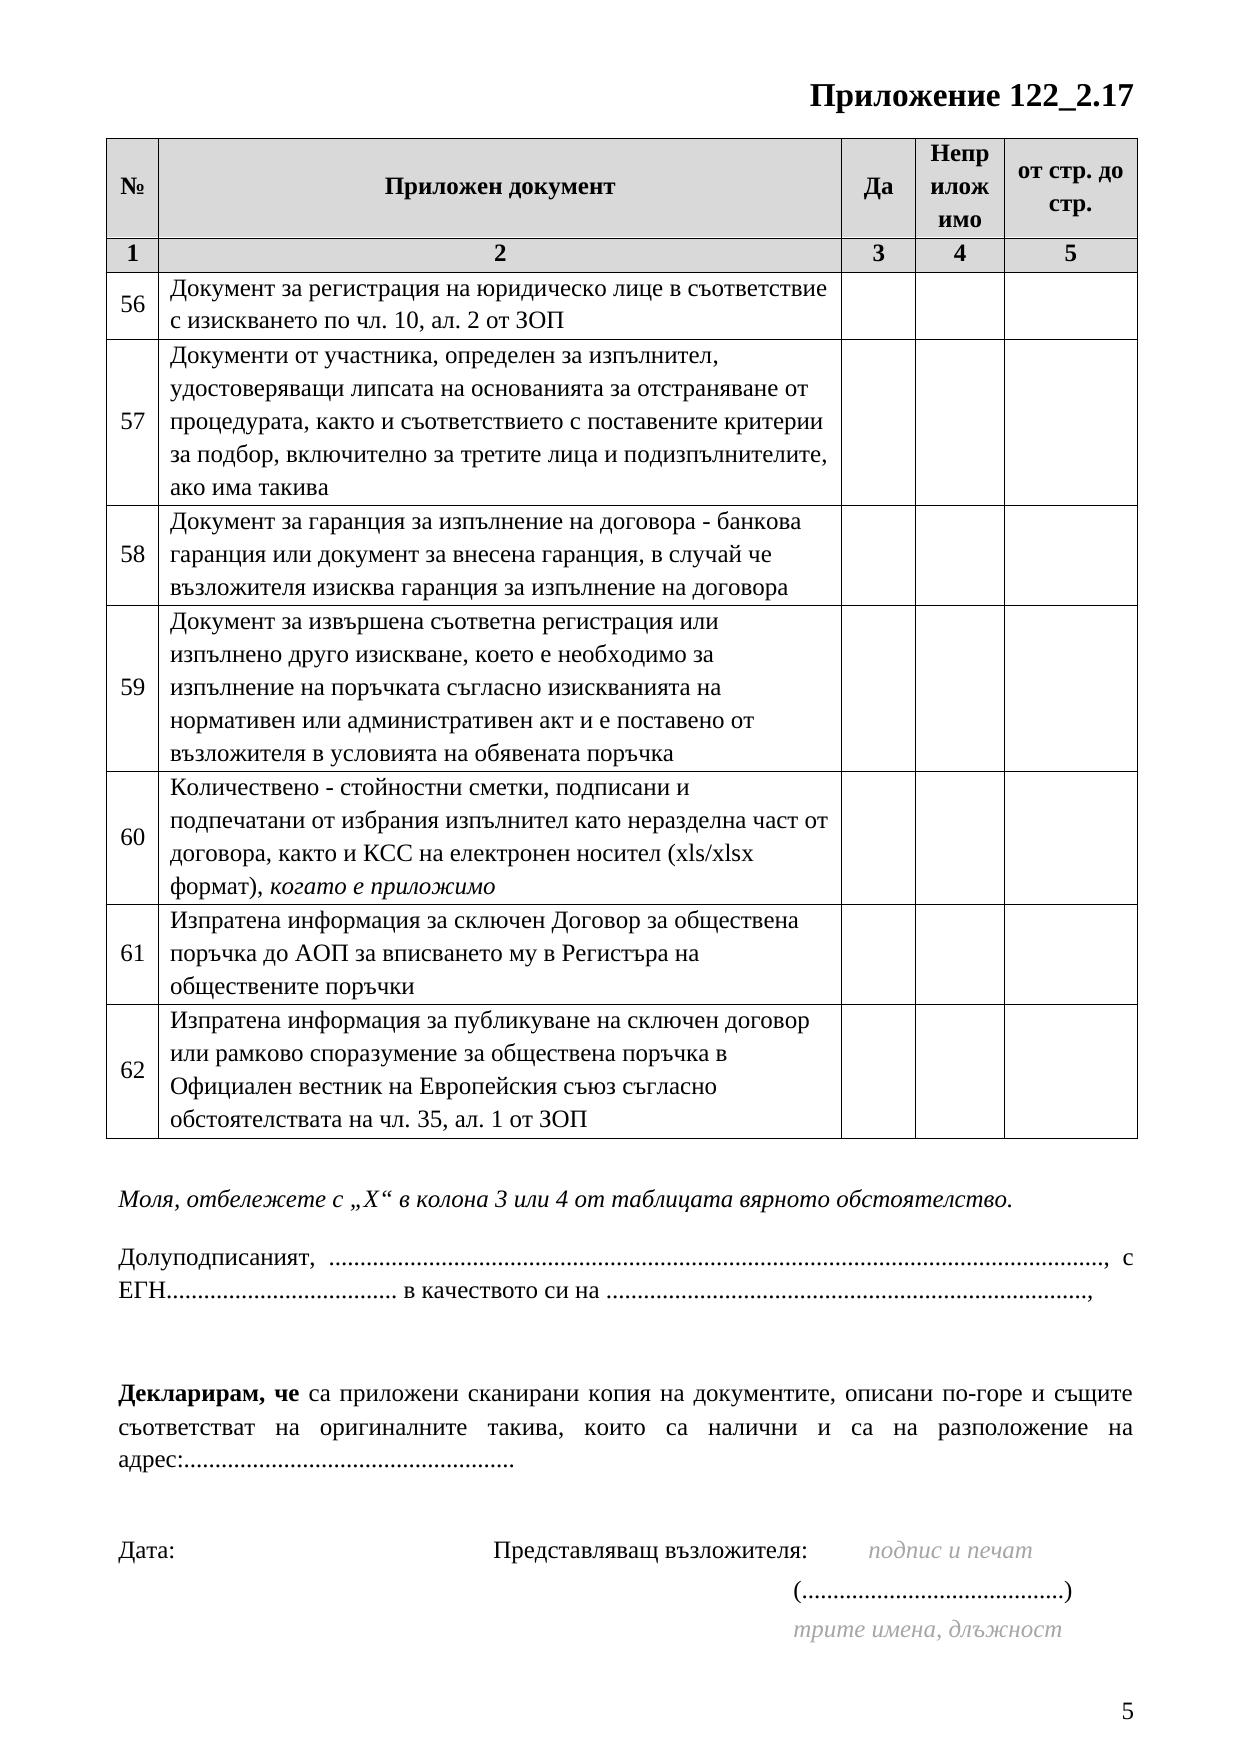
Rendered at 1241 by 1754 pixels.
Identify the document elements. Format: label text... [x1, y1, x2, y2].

table_cell [1005, 1005, 1137, 1137]
table_cell [842, 606, 915, 771]
table_cell [916, 606, 1004, 771]
table_cell 4 [916, 239, 1004, 272]
text трите имена, длъжност [118, 1614, 1134, 1643]
table_cell [842, 506, 915, 605]
table_header Неприложимо [916, 139, 1004, 237]
table_cell [916, 273, 1004, 339]
text (..........................................) [118, 1575, 1134, 1604]
table_cell [842, 905, 915, 1004]
table_cell 62 [107, 1005, 158, 1137]
table_header Приложен документ [159, 139, 841, 237]
table_cell Документи от участника, определен за изпълнител, удостоверяващи липсата на основанията за отстраняване от процедурата, както и съответствието с поставените критерии за подбор, включително за третите лица и подизпълнителите, ако има такива [159, 340, 841, 505]
table_cell [916, 772, 1004, 904]
table_cell [916, 506, 1004, 605]
table_cell Документ за гаранция за изпълнение на договора - банкова гаранция или документ за внесена гаранция, в случай че възложителя изисква гаранция за изпълнение на договора [159, 506, 841, 605]
table_cell 5 [1005, 239, 1137, 272]
table_header от стр. до стр. [1005, 139, 1137, 237]
table_cell 61 [107, 905, 158, 1004]
text Моля, отбележете с „Х“ в колона 3 или 4 от таблицата вярното обстоятелство. [118, 1184, 1134, 1213]
table_cell [1005, 606, 1137, 771]
table_cell [842, 340, 915, 505]
table_cell 56 [107, 273, 158, 339]
table_cell Документ за извършена съответна регистрация или изпълнено друго изискване, което е необходимо за изпълнение на поръчката съгласно изискванията на нормативен или административен акт и е поставено от възложителя в условията на обявената поръчка [159, 606, 841, 771]
table_cell 57 [107, 340, 158, 505]
table_cell [1005, 506, 1137, 605]
table_cell Количествено - стойностни сметки, подписани и подпечатани от избрания изпълнител като неразделна част от договора, както и КСС на електронен носител (xls/xlsx формат), когато е приложимо [159, 772, 841, 904]
table_header Да [842, 139, 915, 237]
table_cell [916, 340, 1004, 505]
table_cell 59 [107, 606, 158, 771]
table_cell 60 [107, 772, 158, 904]
table_cell [1005, 905, 1137, 1004]
table_cell 3 [842, 239, 915, 272]
table_cell Изпратена информация за сключен Договор за обществена поръчка до АОП за вписването му в Регистъра на обществените поръчки [159, 905, 841, 1004]
table_cell [1005, 340, 1137, 505]
table_cell 2 [159, 239, 841, 272]
table_cell [842, 772, 915, 904]
table_cell [916, 905, 1004, 1004]
table_cell [1005, 772, 1137, 904]
table_header № [107, 139, 158, 237]
table_cell Изпратена информация за публикуване на сключен договор или рамково споразумение за обществена поръчка в Официален вестник на Европейския съюз съгласно обстоятелствата на чл. 35, ал. 1 от ЗОП [159, 1005, 841, 1137]
table_cell [842, 1005, 915, 1137]
table_cell [1005, 273, 1137, 339]
text Дата: Представляващ възложителя: подпис и печат [118, 1536, 1134, 1564]
table_cell Документ за регистрация на юридическо лице в съответствие с изискването по чл. 10, ал. 2 от ЗОП [159, 273, 841, 339]
table_cell 58 [107, 506, 158, 605]
table_cell [842, 273, 915, 339]
text Долуподписаният, ............................................................................................................................, с ЕГН..................................... в качеството си на ............................................................................., [118, 1242, 1134, 1304]
table_cell [916, 1005, 1004, 1137]
table_cell 1 [107, 239, 158, 272]
text Декларирам, че са приложени сканирани копия на документите, описани по-горе и същите съответстват на оригиналните такива, които са налични и са на разположение на адрес:..................................................... [118, 1378, 1134, 1473]
